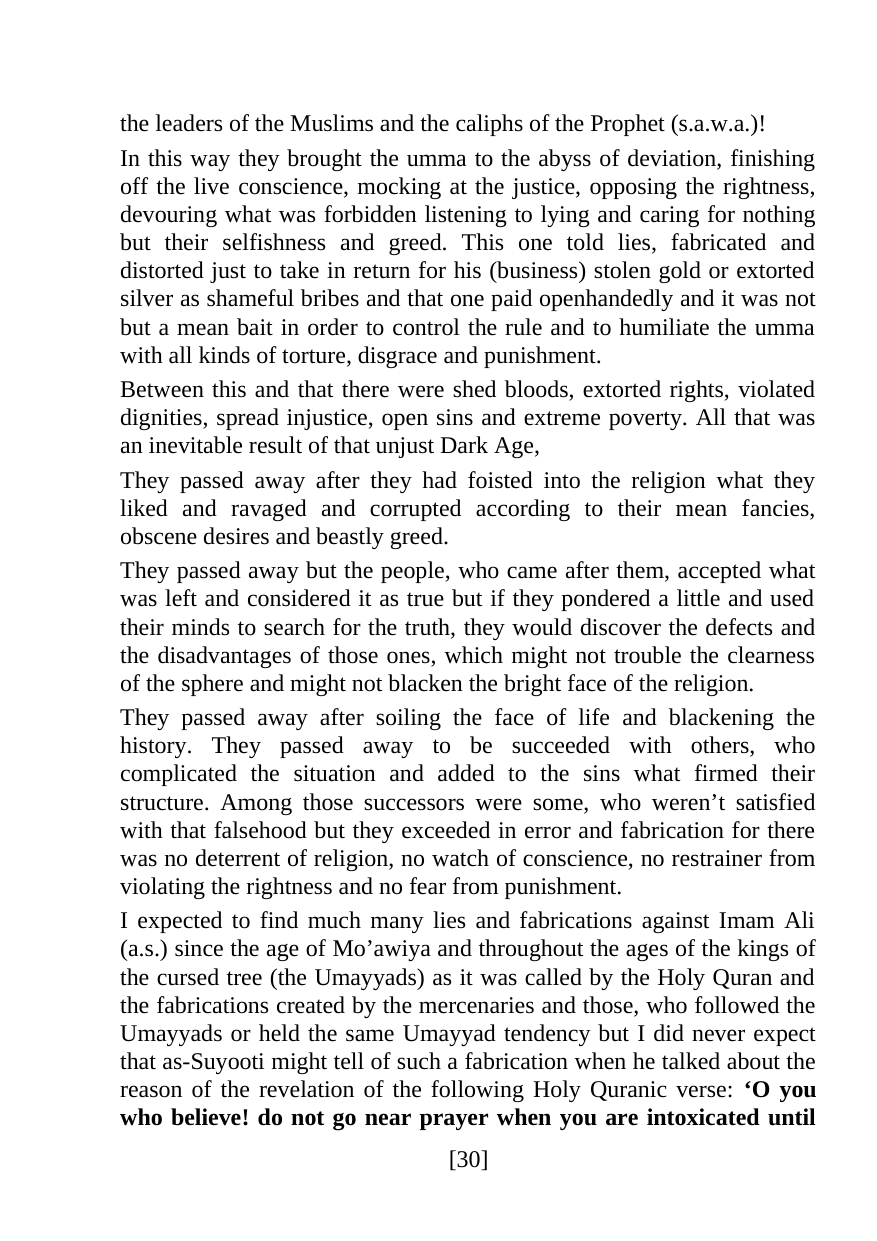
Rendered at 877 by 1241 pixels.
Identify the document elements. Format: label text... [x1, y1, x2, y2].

text They passed away after soiling the face of life and blackening the history. They passed away to be succeeded with others, who complicated the situation and added to the sins what firmed their structure. Among those successors were some, who weren’t satisfied with that falsehood but they exceeded in error and fabrication for there was no deterrent of religion, no watch of conscience, no restrainer from violating the rightness and no fear from punishment. [120, 703, 817, 900]
text In this way they brought the umma to the abyss of deviation, finishing off the live conscience, mocking at the justice, opposing the rightness, devouring what was forbidden listening to lying and caring for nothing but their selfishness and greed. This one told lies, fabricated and distorted just to take in return for his (business) stolen gold or extorted silver as shameful bribes and that one paid openhandedly and it was not but a mean bait in order to control the rule and to humiliate the umma with all kinds of torture, disgrace and punishment. [120, 144, 817, 369]
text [120, 109, 817, 137]
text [120, 906, 817, 1131]
text They passed away but the people, who came after them, accepted what was left and considered it as true but if they pondered a little and used their minds to search for the truth, they would discover the defects and the disadvantages of those ones, which might not trouble the clearness of the sphere and might not blacken the bright face of the religion. [120, 556, 817, 697]
text They passed away after they had foisted into the religion what they liked and ravaged and corrupted according to their mean fancies, obscene desires and beastly greed. [120, 466, 817, 550]
text Between this and that there were shed bloods, extorted rights, violated dignities, spread injustice, open sins and extreme poverty. All that was an inevitable result of that unjust Dark Age, [120, 375, 817, 459]
